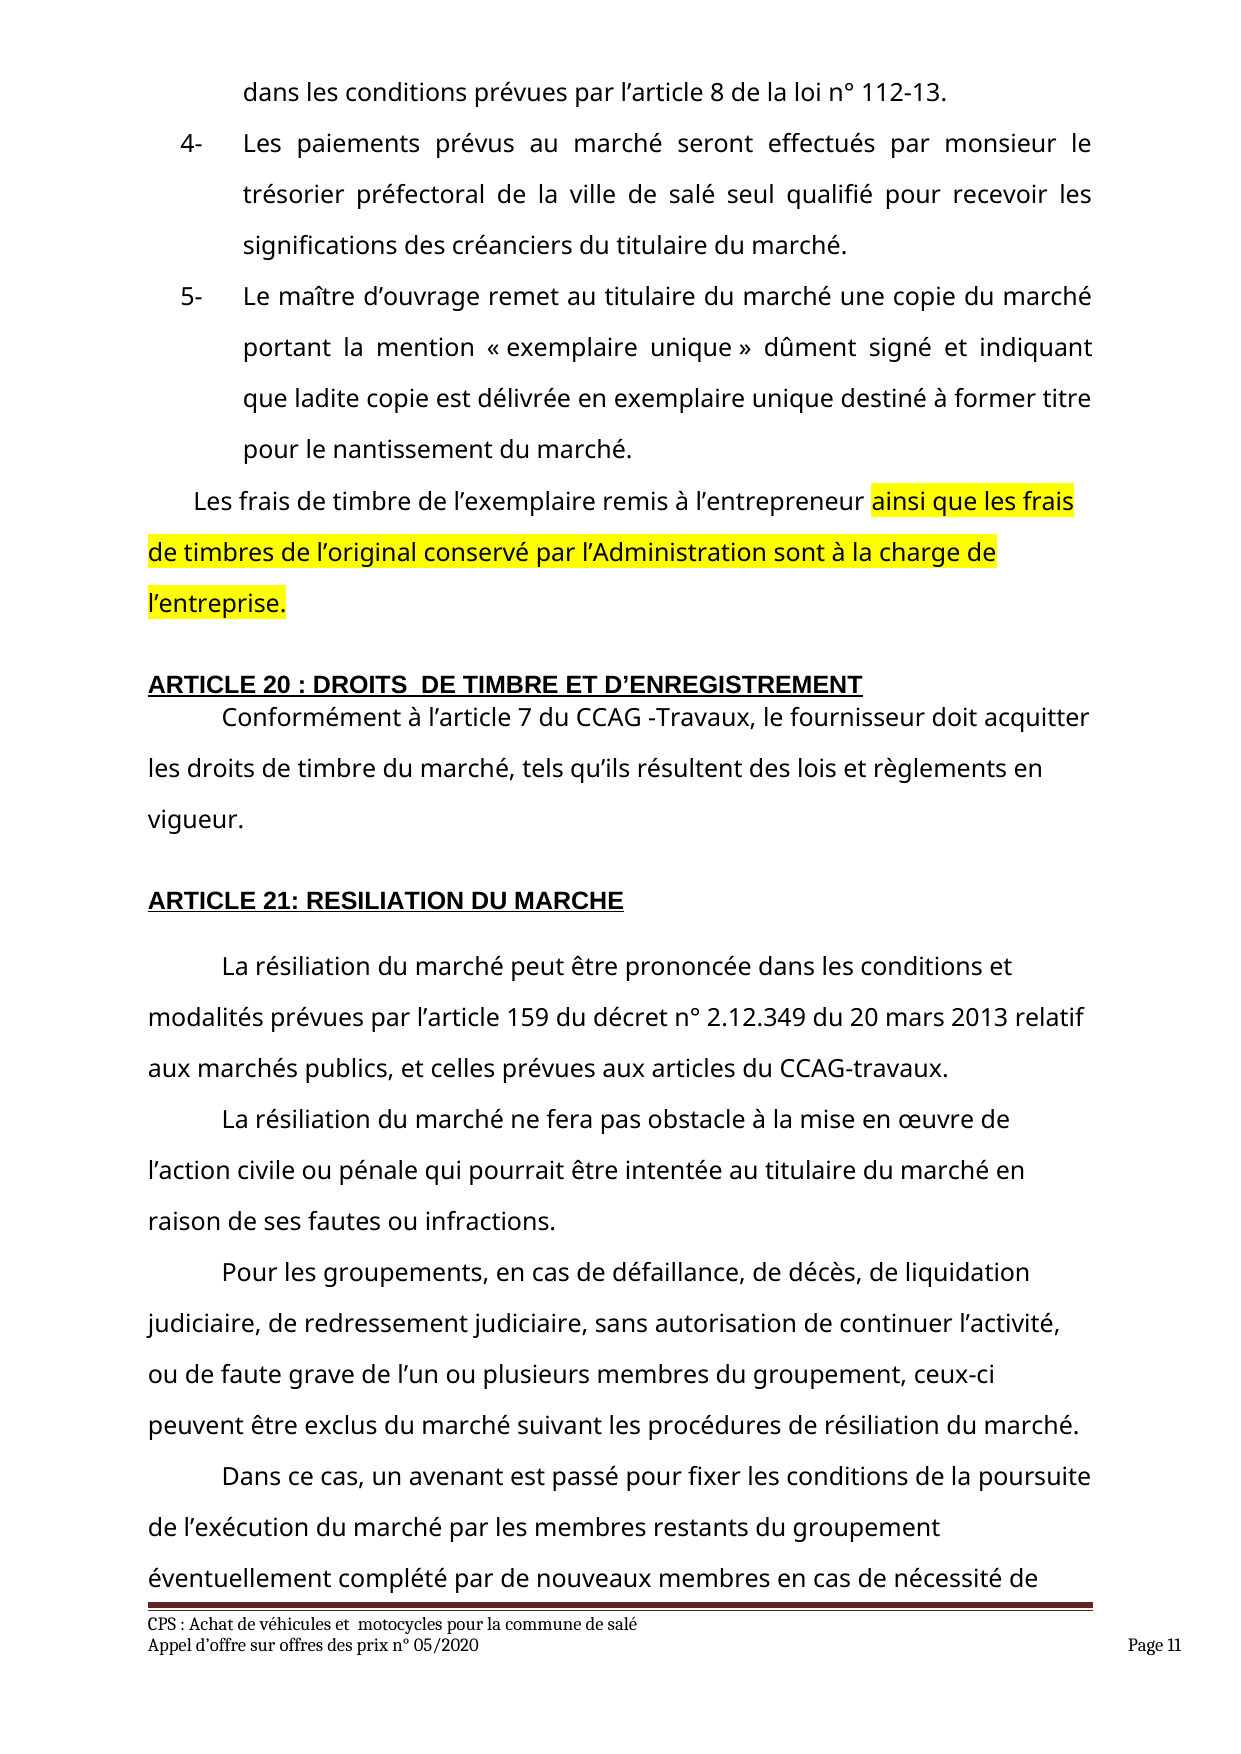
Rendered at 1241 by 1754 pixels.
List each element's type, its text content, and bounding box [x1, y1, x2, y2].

text La résiliation du marché ne fera pas obstacle à la mise en œuvre de l’action civile ou pénale qui pourrait être intentée au titulaire du marché en raison de ses fautes ou infractions. [148, 1102, 1093, 1238]
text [148, 1459, 1093, 1595]
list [180, 75, 1093, 109]
text Conformément à l’article 7 du CCAG -Travaux, le fournisseur doit acquitter les droits de timbre du marché, tels qu’ils résultent des lois et règlements en vigueur. [148, 699, 1093, 835]
text La résiliation du marché peut être prononcée dans les conditions et modalités prévues par l’article 159 du décret n° 2.12.349 du 20 mars 2013 relatif aux marchés publics, et celles prévues aux articles du CCAG-travaux. [148, 949, 1093, 1085]
list Le maître d’ouvrage remet au titulaire du marché une copie du marché portant la mention « exemplaire unique » dûment signé et indiquant que ladite copie est délivrée en exemplaire unique destiné à former titre pour le nantissement du marché. [180, 279, 1093, 466]
text Pour les groupements, en cas de défaillance, de décès, de liquidation judiciaire, de redressement judiciaire, sans autorisation de continuer l’activité, ou de faute grave de l’un ou plusieurs membres du groupement, ceux-ci peuvent être exclus du marché suivant les procédures de résiliation du marché. [148, 1255, 1093, 1442]
list Les paiements prévus au marché seront effectués par monsieur le trésorier préfectoral de la ville de salé seul qualifié pour recevoir les significations des créanciers du titulaire du marché. [180, 126, 1093, 262]
text ARTICLE 20 : DROITS DE TIMBRE ET D’ENREGISTREMENT [148, 670, 1166, 699]
text ARTICLE 21: RESILIATION DU MARCHE [148, 886, 1166, 914]
text Les frais de timbre de l’exemplaire remis à l’entrepreneur ainsi que les frais de timbres de l’original conservé par l’Administration sont à la charge de l’entreprise. [148, 483, 1093, 619]
